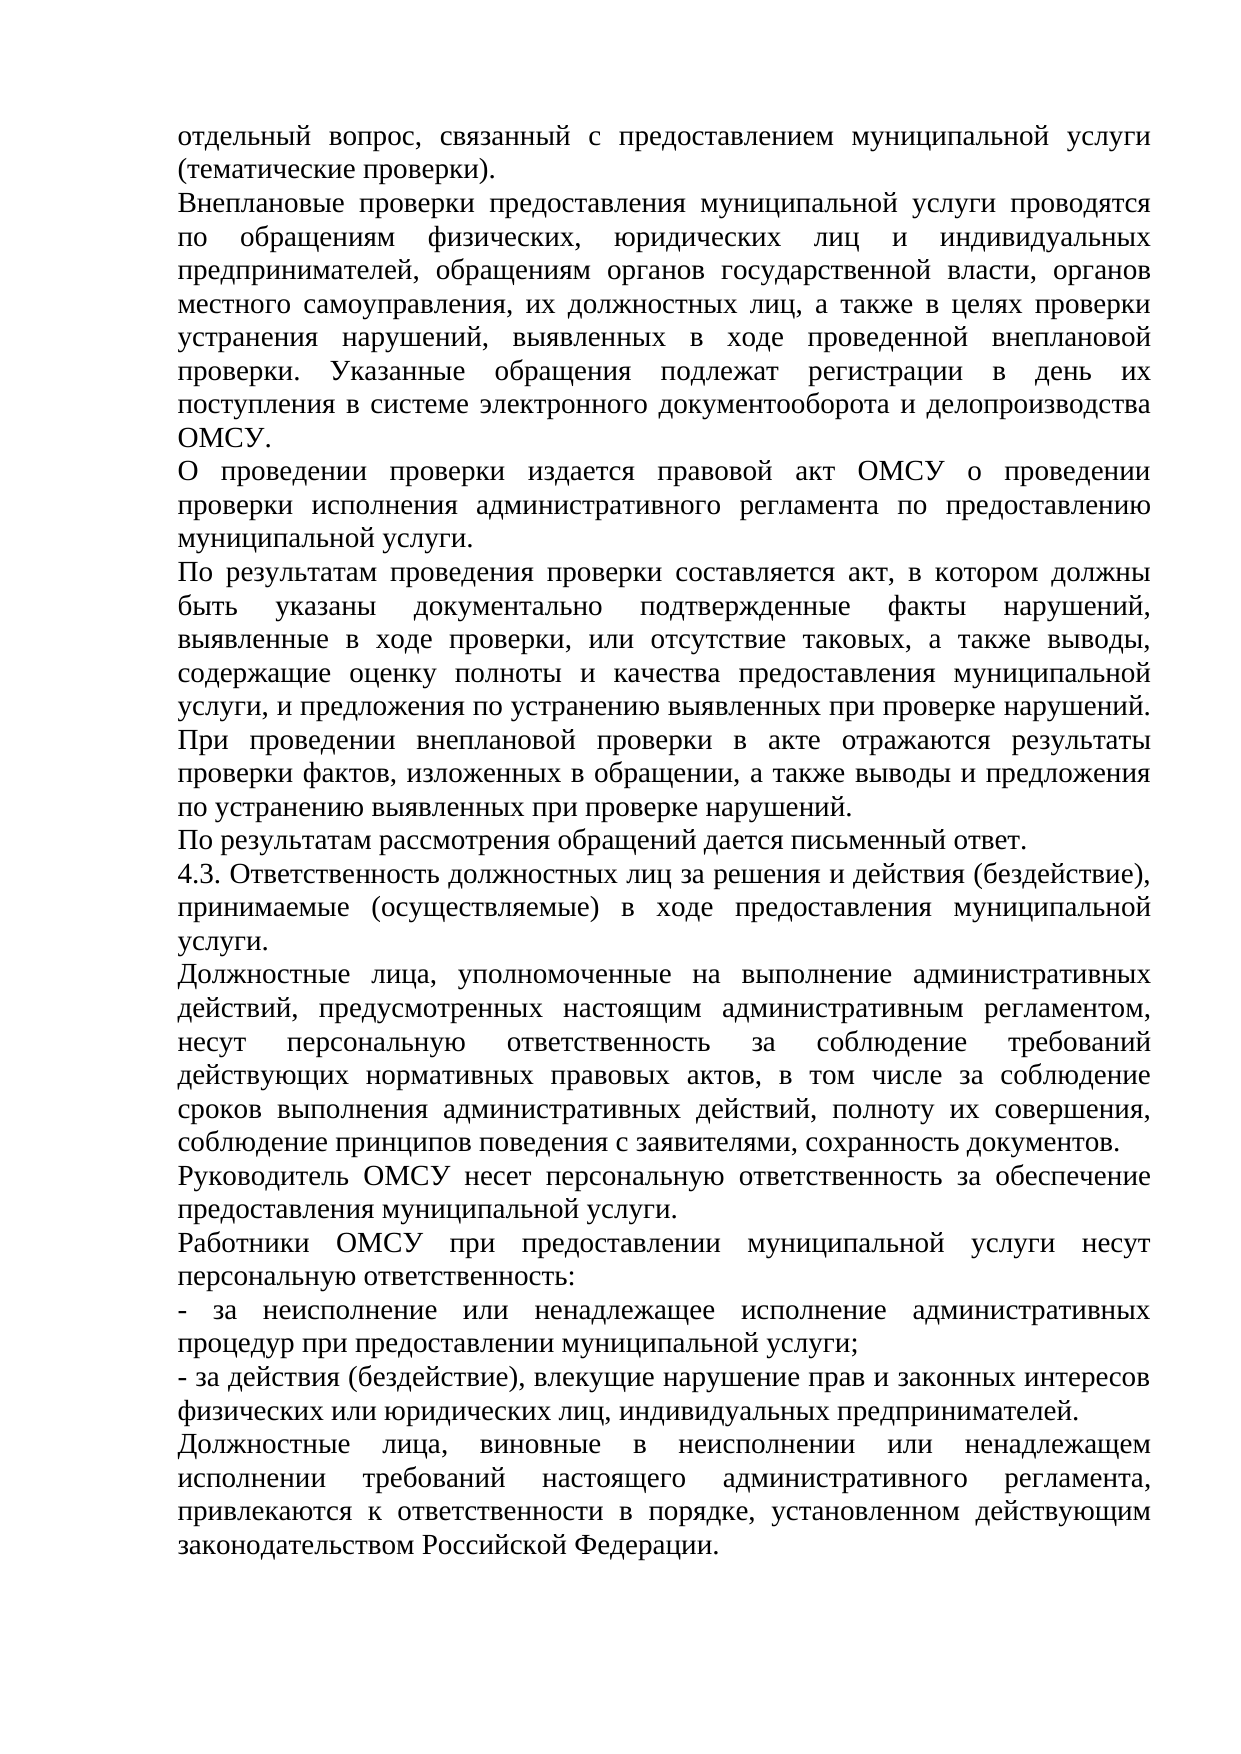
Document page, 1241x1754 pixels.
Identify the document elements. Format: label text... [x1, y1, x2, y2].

text - за действия (бездействие), влекущие нарушение прав и законных интересов физических или юридических лиц, индивидуальных предпринимателей. [177, 1359, 1152, 1426]
text По результатам рассмотрения обращений дается письменный ответ. [177, 822, 1152, 856]
text Должностные лица, виновные в неисполнении или ненадлежащем исполнении требований настоящего административного регламента, привлекаются к ответственности в порядке, установленном действующим законодательством Российской Федерации. [177, 1426, 1152, 1560]
text О проведении проверки издается правовой акт ОМСУ о проведении проверки исполнения административного регламента по предоставлению муниципальной услуги. [177, 453, 1152, 554]
text 4.3. Ответственность должностных лиц за решения и действия (бездействие), принимаемые (осуществляемые) в ходе предоставления муниципальной услуги. [177, 856, 1152, 957]
text Работники ОМСУ при предоставлении муниципальной услуги несут персональную ответственность: [177, 1225, 1152, 1292]
text Руководитель ОМСУ несет персональную ответственность за обеспечение предоставления муниципальной услуги. [177, 1158, 1152, 1225]
text - за неисполнение или ненадлежащее исполнение административных процедур при предоставлении муниципальной услуги; [177, 1292, 1152, 1359]
text По результатам проведения проверки составляется акт, в котором должны быть указаны документально подтвержденные факты нарушений, выявленные в ходе проверки, или отсутствие таковых, а также выводы, содержащие оценку полноты и качества предоставления муниципальной услуги, и предложения по устранению выявленных при проверке нарушений. При проведении внеплановой проверки в акте отражаются результаты проверки фактов, изложенных в обращении, а также выводы и предложения по устранению выявленных при проверке нарушений. [177, 554, 1152, 822]
text Внеплановые проверки предоставления муниципальной услуги проводятся по обращениям физических, юридических лиц и индивидуальных предпринимателей, обращениям органов государственной власти, органов местного самоуправления, их должностных лиц, а также в целях проверки устранения нарушений, выявленных в ходе проведенной внеплановой проверки. Указанные обращения подлежат регистрации в день их поступления в системе электронного документооборота и делопроизводства ОМСУ. [177, 185, 1152, 453]
text Должностные лица, уполномоченные на выполнение административных действий, предусмотренных настоящим административным регламентом, несут персональную ответственность за соблюдение требований действующих нормативных правовых актов, в том числе за соблюдение сроков выполнения административных действий, полноту их совершения, соблюдение принципов поведения с заявителями, сохранность документов. [177, 957, 1152, 1158]
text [177, 118, 1152, 185]
